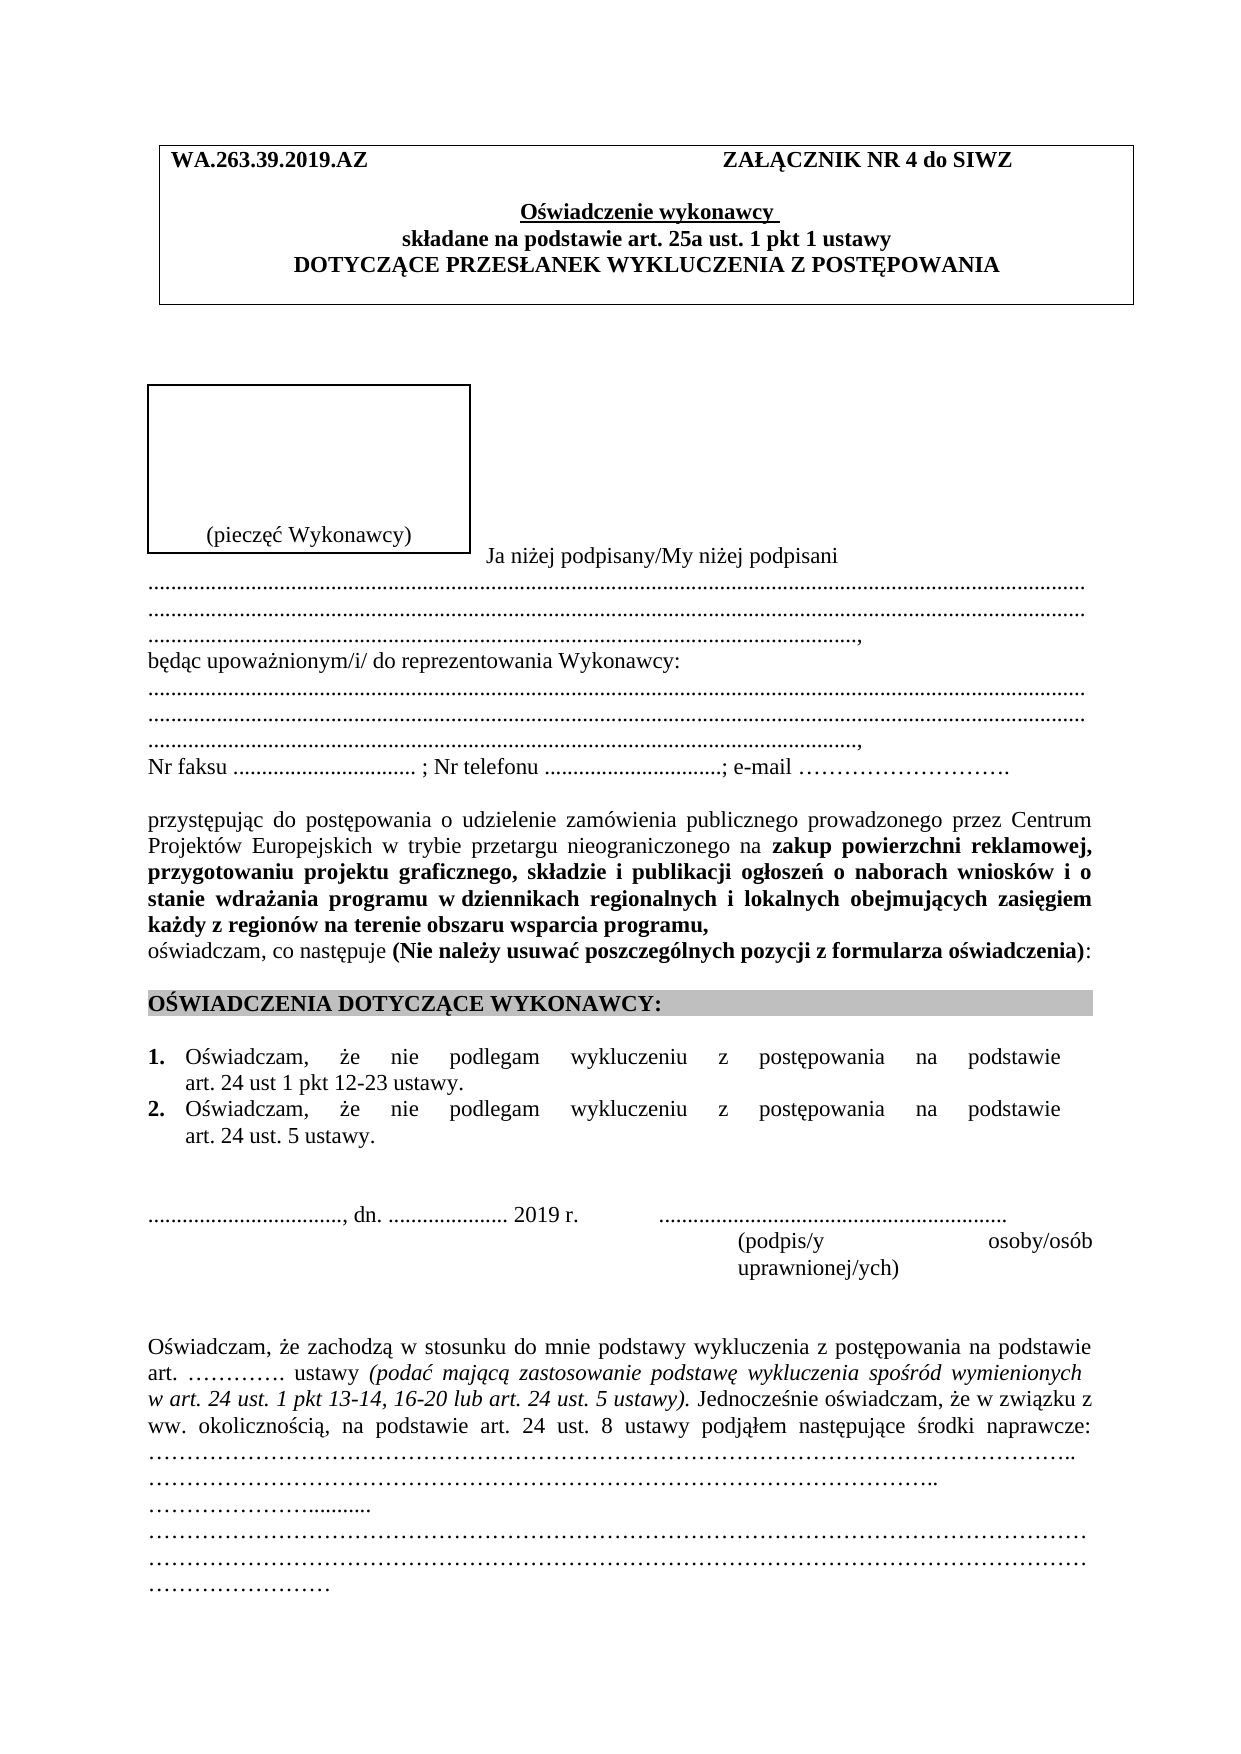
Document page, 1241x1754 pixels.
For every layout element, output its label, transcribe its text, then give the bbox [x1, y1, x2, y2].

text Oświadczam, że zachodzą w stosunku do mnie podstawy wykluczenia z postępowania na podstawie art. …………. ustawy (podać mającą zastosowanie podstawę wykluczenia spośród wymienionych w art. 24 ust. 1 pkt 13-14, 16-20 lub art. 24 ust. 5 ustawy). Jednocześnie oświadczam, że w związku z ww. okolicznością, na podstawie art. 24 ust. 8 ustawy podjąłem następujące środki naprawcze: ………………………………………………………………………………………………………….. [148, 1333, 1093, 1464]
text będąc upoważnionym/i/ do reprezentowania Wykonawcy: [148, 647, 1093, 674]
text Nr faksu ................................ ; Nr telefonu ...............................; e-mail ………………………. [148, 753, 1093, 779]
table_header WA.263.39.2019.AZ ZAŁĄCZNIK NR 4 do SIWZ Oświadczenie wykonawcy składane na podstawie art. 25a ust. 1 pkt 1 ustawy [160, 146, 1133, 251]
text OŚWIADCZENIA DOTYCZĄCE WYKONAWCY: [148, 990, 1093, 1016]
list Oświadczam, że nie podlegam wykluczeniu z postępowania na podstawie art. 24 ust 1 pkt 12-23 ustawy. [148, 1043, 1093, 1096]
text Ja niżej podpisany/My niżej podpisani [148, 542, 1093, 568]
text …………………………………………………………………………………………..…………………...........……………………………………………………………………………………………………………………………………………………………………………………………………………………………………………… [148, 1464, 1093, 1596]
text .................................., dn. ..................... 2019 r. ............................................................. [148, 1201, 1093, 1227]
text przystępując do postępowania o udzielenie zamówienia publicznego prowadzonego przez Centrum Projektów Europejskich w trybie przetargu nieograniczonego na zakup powierzchni reklamowej, przygotowaniu projektu graficznego, składzie i publikacji ogłoszeń o naborach wniosków i o stanie wdrażania programu w dziennikach regionalnych i lokalnych obejmujących zasięgiem każdy z regionów na terenie obszaru wsparcia programu, [148, 806, 1093, 937]
text (podpis/y osoby/osób uprawnionej/ych) [738, 1227, 1093, 1280]
list Oświadczam, że nie podlegam wykluczeniu z postępowania na podstawie art. 24 ust. 5 ustawy. [148, 1096, 1093, 1148]
table_cell DOTYCZĄCE PRZESŁANEK WYKLUCZENIA Z POSTĘPOWANIA [160, 251, 1133, 304]
text oświadczam, co następuje (Nie należy usuwać poszczególnych pozycji z formularza oświadczenia): [148, 937, 1093, 964]
text (pieczęć Wykonawcy) [149, 522, 469, 550]
text ...................................................................................................................................................................................................................................................................................................................................................................................................................................................................., [148, 674, 1093, 753]
text ...................................................................................................................................................................................................................................................................................................................................................................................................................................................................., [148, 568, 1093, 647]
